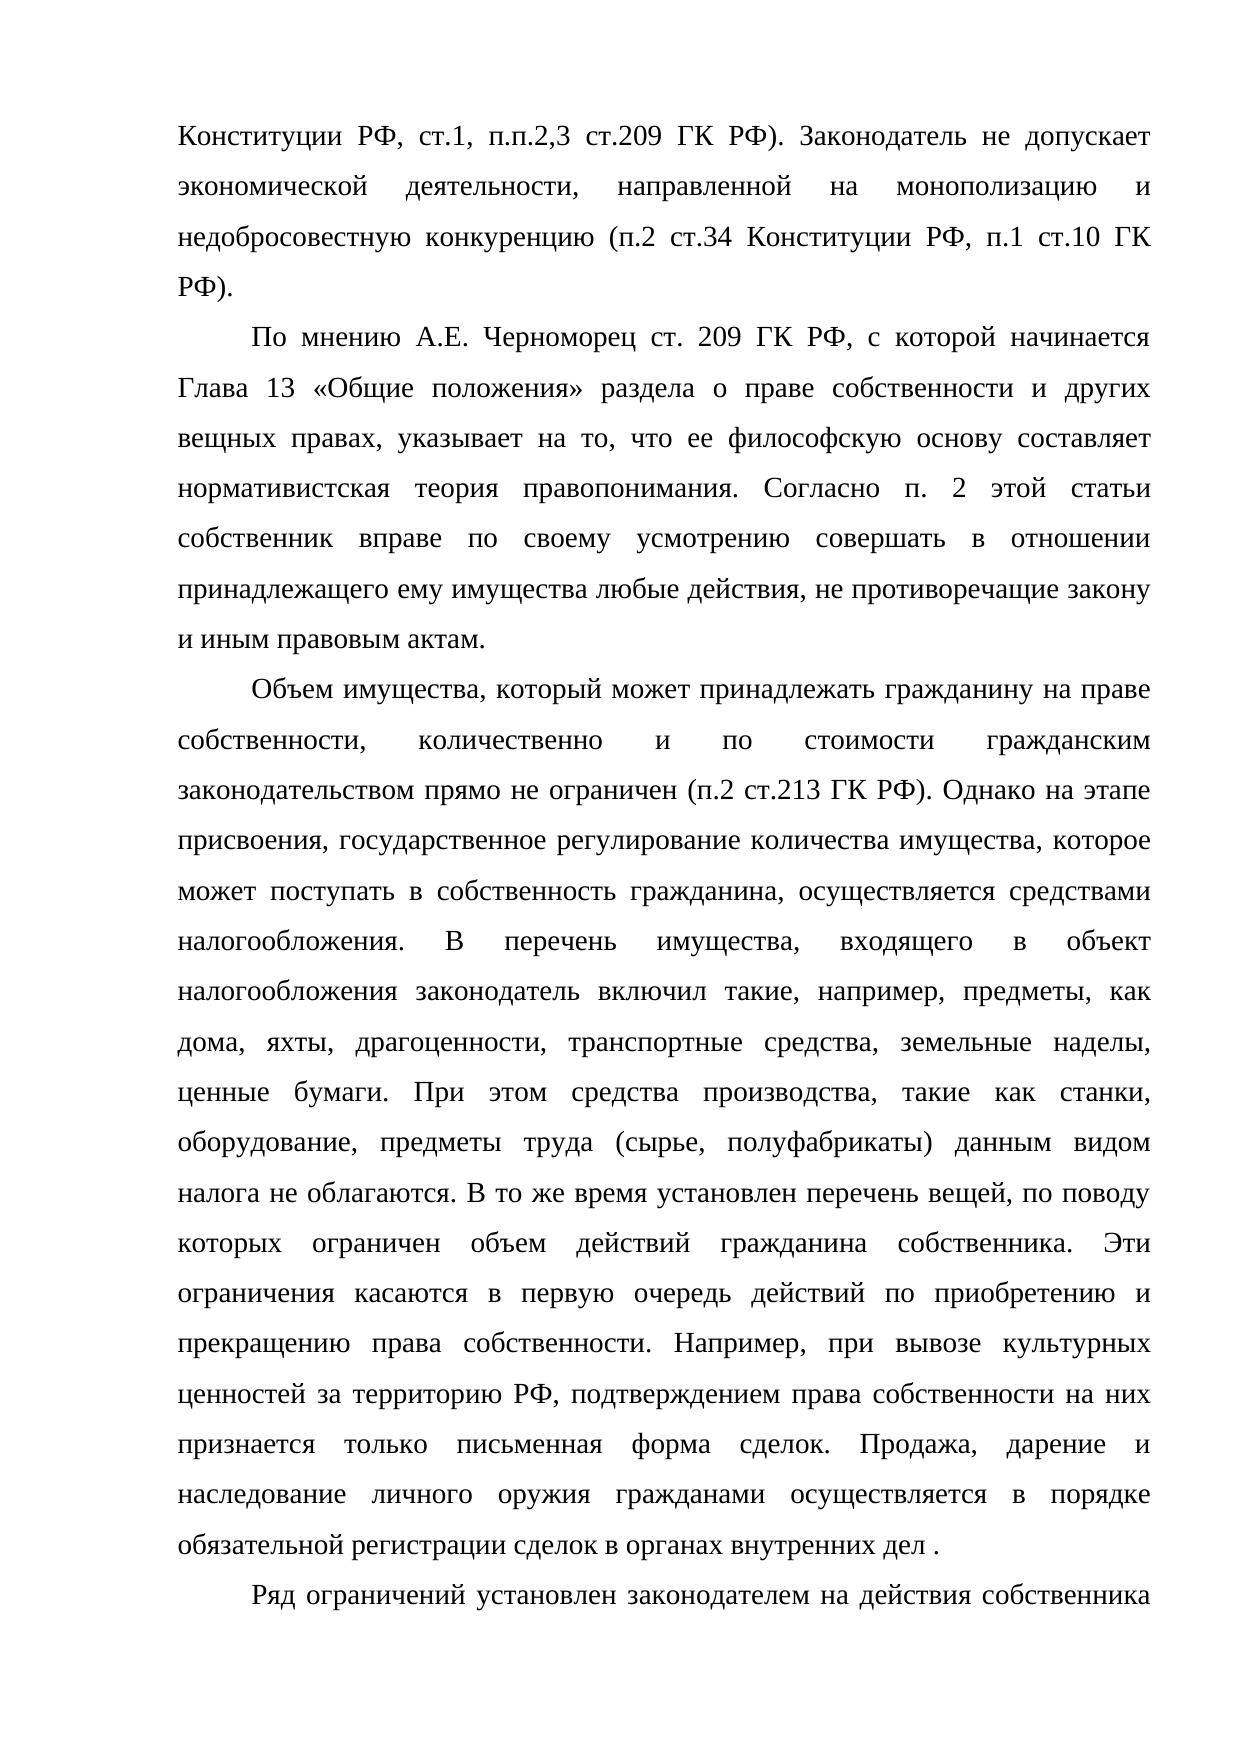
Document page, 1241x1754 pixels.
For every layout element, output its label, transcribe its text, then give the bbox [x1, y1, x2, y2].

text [177, 1577, 1152, 1611]
text По мнению А.Е. Черноморец ст. 209 ГК РФ, с которой начинается Глава 13 «Общие положения» раздела о праве собственности и других вещных правах, указывает на то, что ее философскую основу составляет нормативистская теория правопонимания. Согласно п. 2 этой статьи собственник вправе по своему усмотрению совершать в отношении принадлежащего ему имущества любые действия, не противоречащие закону и иным правовым актам. [177, 319, 1152, 655]
text Объем имущества, который может принадлежать гражданину на праве собственности, количественно и по стоимости гражданским законодательством прямо не ограничен (п.2 ст.213 ГК РФ). Однако на этапе присвоения, государственное регулирование количества имущества, которое может поступать в собственность гражданина, осуществляется средствами налогообложения. В перечень имущества, входящего в объект налогообложения законодатель включил такие, например, предметы, как дома, яхты, драгоценности, транспортные средства, земельные наделы, ценные бумаги. При этом средства производства, такие как станки, оборудование, предметы труда (сырье, полуфабрикаты) данным видом налога не облагаются. В то же время установлен перечень вещей, по поводу которых ограничен объем действий гражданина собственника. Эти ограничения касаются в первую очередь действий по приобретению и прекращению права собственности. Например, при вывозе культурных ценностей за территорию РФ, подтверждением права собственности на них признается только письменная форма сделок. Продажа, дарение и наследование личного оружия гражданами осуществляется в порядке обязательной регистрации сделок в органах внутренних дел . [177, 672, 1152, 1560]
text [177, 118, 1152, 303]
